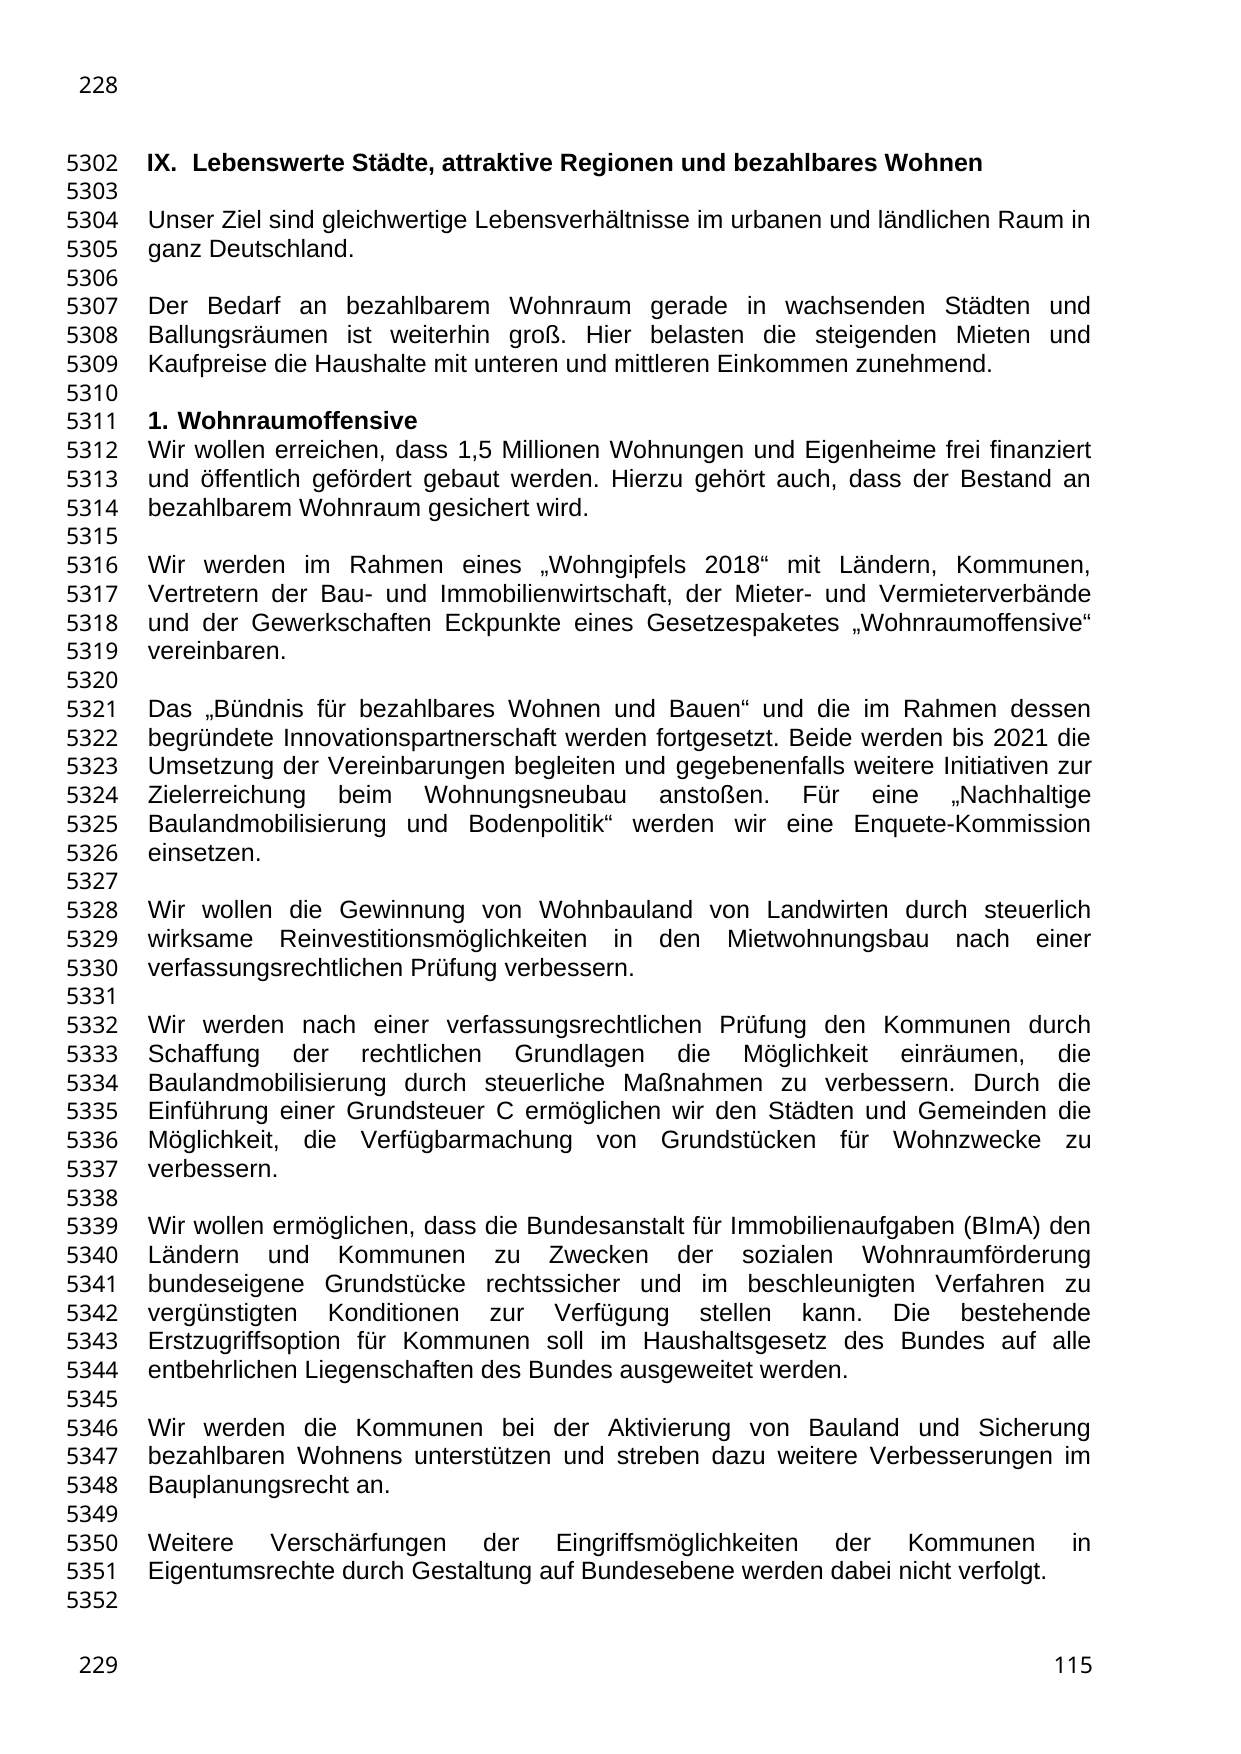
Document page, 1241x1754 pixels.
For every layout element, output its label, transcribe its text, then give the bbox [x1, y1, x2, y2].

text Wir werden nach einer verfassungsrechtlichen Prüfung den Kommunen durch Schaffung der rechtlichen Grundlagen die Möglichkeit einräumen, die Baulandmobilisierung durch steuerliche Maßnahmen zu verbessern. Durch die Einführung einer Grundsteuer C ermöglichen wir den Städten und Gemeinden die Möglichkeit, die Verfügbarmachung von Grundstücken für Wohnzwecke zu verbessern. [148, 1010, 1093, 1183]
text Unser Ziel sind gleichwertige Lebensverhältnisse im urbanen und ländlichen Raum in ganz Deutschland. [148, 205, 1093, 263]
text Wir werden die Kommunen bei der Aktivierung von Bauland und Sicherung bezahlbaren Wohnens unterstützen und streben dazu weitere Verbesserungen im Bauplanungsrecht an. [148, 1413, 1093, 1499]
text Wir wollen erreichen, dass 1,5 Millionen Wohnungen und Eigenheime frei finanziert und öffentlich gefördert gebaut werden. Hierzu gehört auch, dass der Bestand an bezahlbarem Wohnraum gesichert wird. [148, 435, 1093, 521]
text Wir werden im Rahmen eines „Wohngipfels 2018“ mit Ländern, Kommunen, Vertretern der Bau- und Immobilienwirtschaft, der Mieter- und Vermieterverbände und der Gewerkschaften Eckpunkte eines Gesetzespaketes „Wohnraumoffensive“ vereinbaren. [148, 550, 1093, 665]
subtitle Wohnraumoffensive [148, 406, 1093, 435]
text Wir wollen ermöglichen, dass die Bundesanstalt für Immobilienaufgaben (BImA) den Ländern und Kommunen zu Zwecken der sozialen Wohnraumförderung bundeseigene Grundstücke rechtssicher und im beschleunigten Verfahren zu vergünstigten Konditionen zur Verfügung stellen kann. Die bestehende Erstzugriffsoption für Kommunen soll im Haushaltsgesetz des Bundes auf alle entbehrlichen Liegenschaften des Bundes ausgeweitet werden. [148, 1211, 1093, 1384]
text Weitere Verschärfungen der Eingriffsmöglichkeiten der Kommunen in Eigentumsrechte durch Gestaltung auf Bundesebene werden dabei nicht verfolgt. [148, 1528, 1093, 1585]
text Das „Bündnis für bezahlbares Wohnen und Bauen“ und die im Rahmen dessen begründete Innovationspartnerschaft werden fortgesetzt. Beide werden bis 2021 die Umsetzung der Vereinbarungen begleiten und gegebenenfalls weitere Initiativen zur Zielerreichung beim Wohnungsneubau anstoßen. Für eine „Nachhaltige Baulandmobilisierung und Bodenpolitik“ werden wir eine Enquete-Kommission einsetzen. [148, 694, 1093, 866]
text Der Bedarf an bezahlbarem Wohnraum gerade in wachsenden Städten und Ballungsräumen ist weiterhin groß. Hier belasten die steigenden Mieten und Kaufpreise die Haushalte mit unteren und mittleren Einkommen zunehmend. [148, 291, 1093, 378]
subtitle Lebenswerte Städte, attraktive Regionen und bezahlbares Wohnen [177, 148, 1093, 176]
text Wir wollen die Gewinnung von Wohnbauland von Landwirten durch steuerlich wirksame Reinvestitionsmöglichkeiten in den Mietwohnungsbau nach einer verfassungsrechtlichen Prüfung verbessern. [148, 895, 1093, 981]
